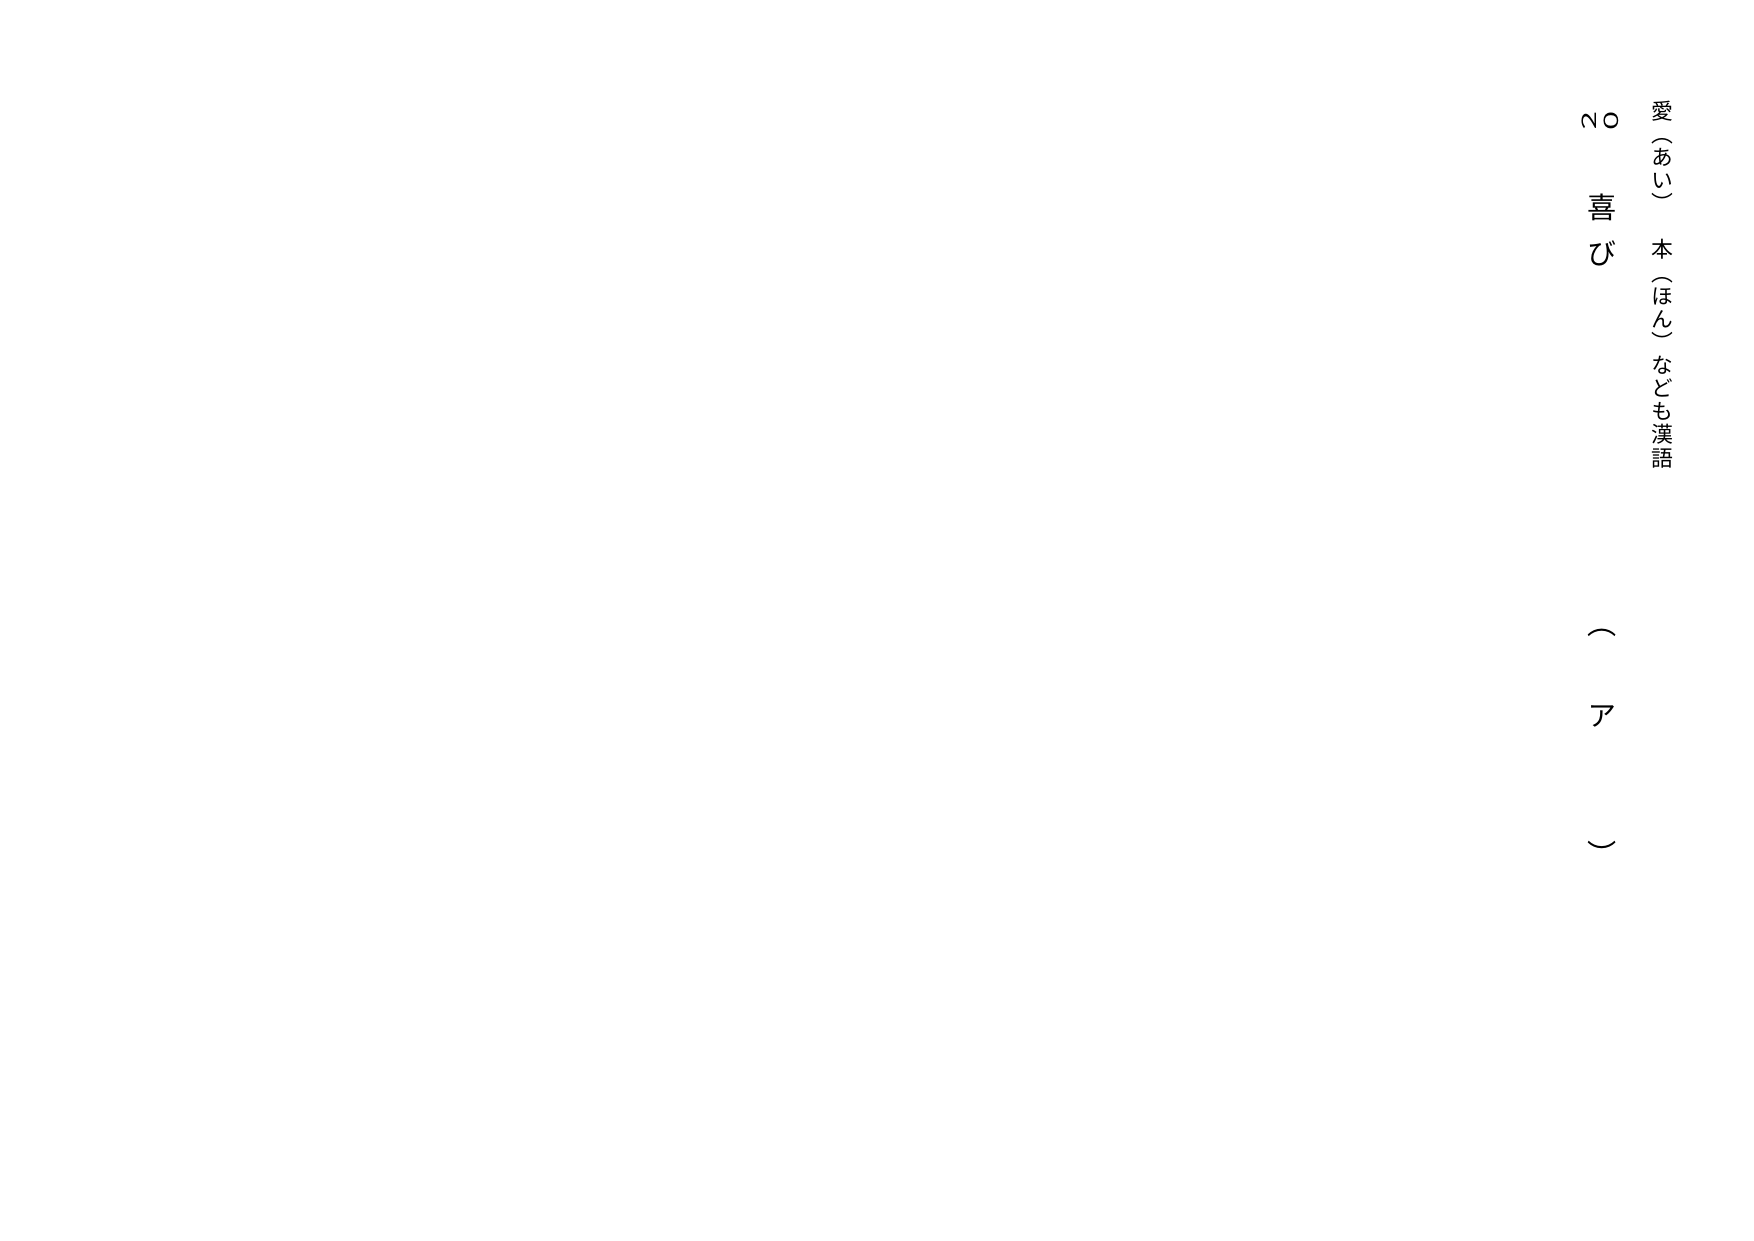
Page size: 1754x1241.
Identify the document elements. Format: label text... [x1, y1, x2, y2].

text １９ 肉（にく） （ イ ）肉（にく）は音読み 愛（あい） 本（ほん）なども漢語 [1632, 100, 1693, 1140]
text ２０ 喜び （ ア ） [1572, 100, 1632, 1140]
